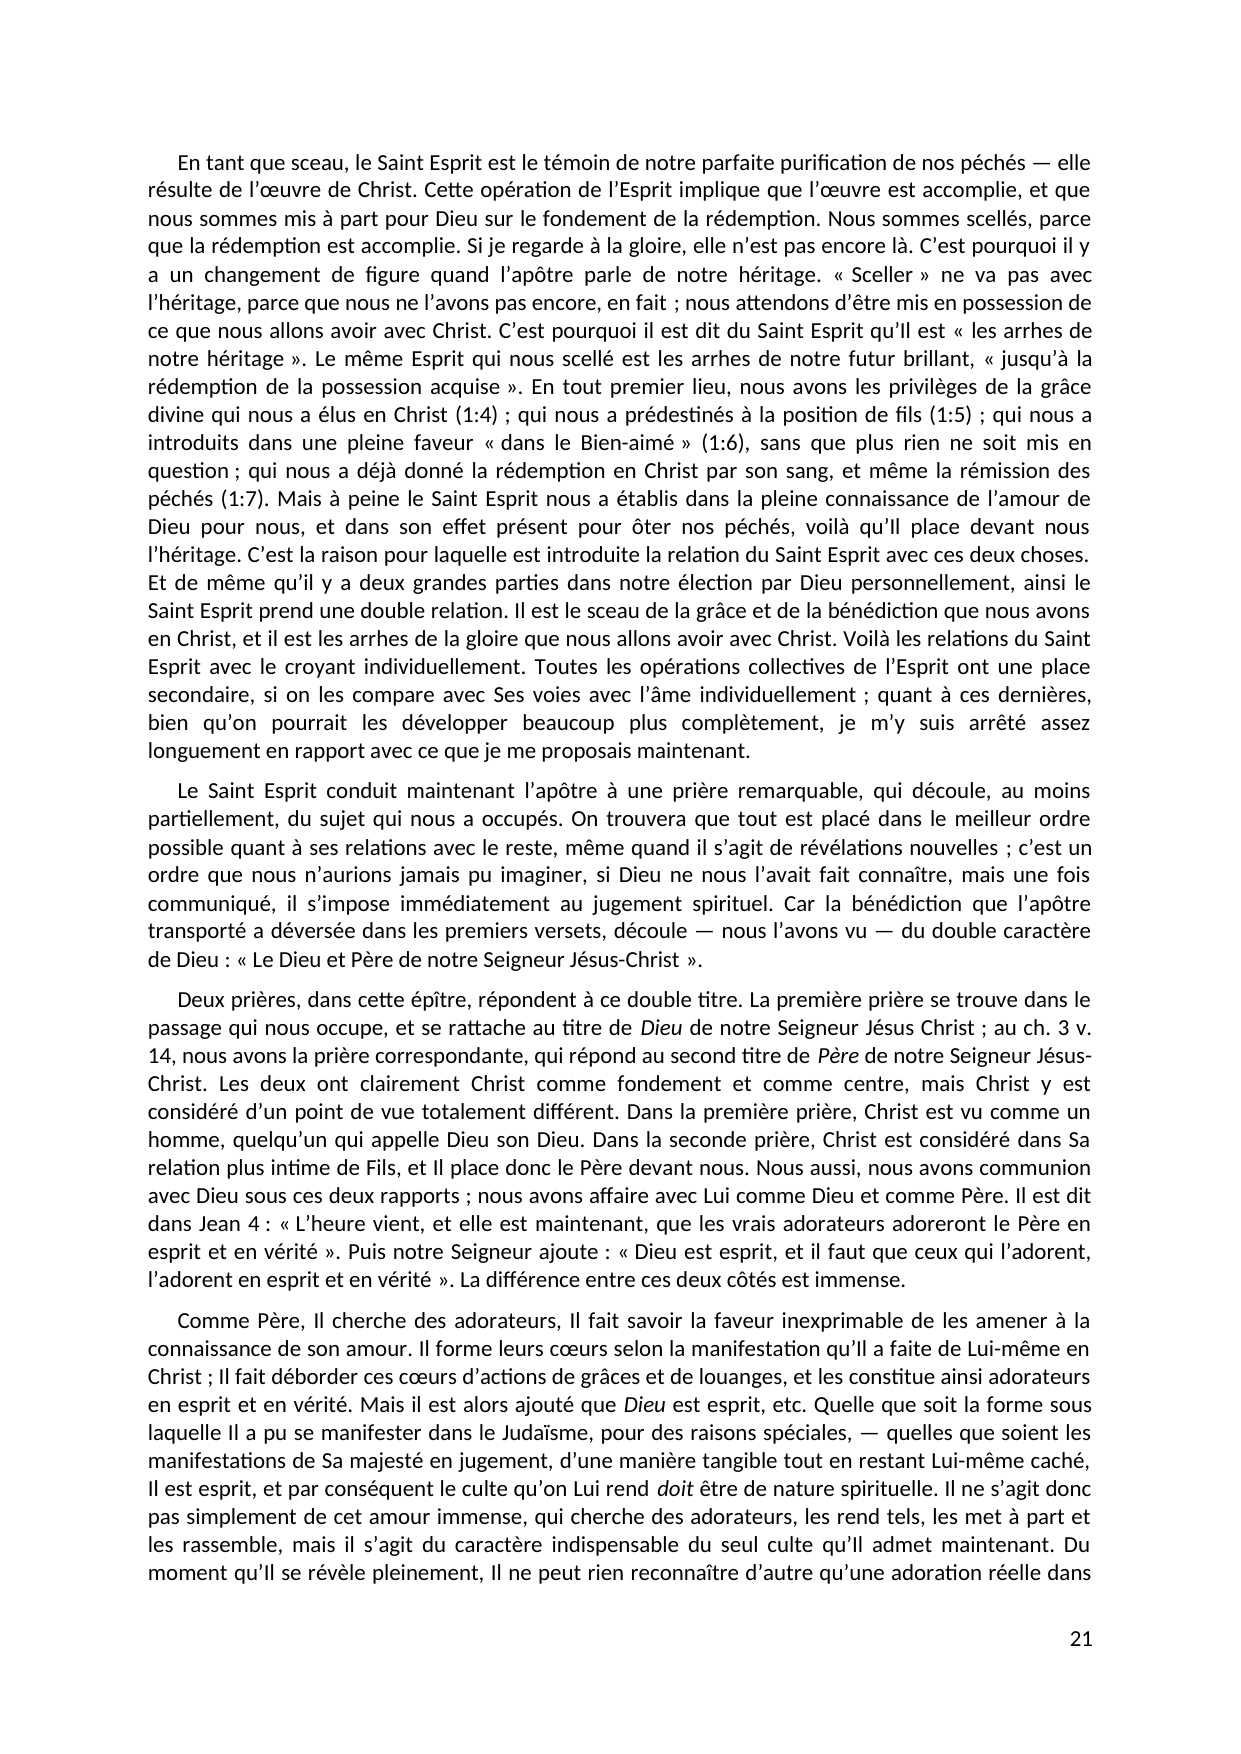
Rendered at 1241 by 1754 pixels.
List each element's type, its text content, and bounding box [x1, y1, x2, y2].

text Deux prières, dans cette épître, répondent à ce double titre. La première prière se trouve dans le passage qui nous occupe, et se rattache au titre de Dieu de notre Seigneur Jésus Christ ; au ch. 3 v. 14, nous avons la prière correspondante, qui répond au second titre de Père de notre Seigneur Jésus-Christ. Les deux ont clairement Christ comme fondement et comme centre, mais Christ y est considéré d’un point de vue totalement différent. Dans la première prière, Christ est vu comme un homme, quelqu’un qui appelle Dieu son Dieu. Dans la seconde prière, Christ est considéré dans Sa relation plus intime de Fils, et Il place donc le Père devant nous. Nous aussi, nous avons communion avec Dieu sous ces deux rapports ; nous avons affaire avec Lui comme Dieu et comme Père. Il est dit dans Jean 4 : « L’heure vient, et elle est maintenant, que les vrais adorateurs adoreront le Père en esprit et en vérité ». Puis notre Seigneur ajoute : « Dieu est esprit, et il faut que ceux qui l’adorent, l’adorent en esprit et en vérité ». La différence entre ces deux côtés est immense. [148, 985, 1093, 1293]
text Le Saint Esprit conduit maintenant l’apôtre à une prière remarquable, qui découle, au moins partiellement, du sujet qui nous a occupés. On trouvera que tout est placé dans le meilleur ordre possible quant à ses relations avec le reste, même quand il s’agit de révélations nouvelles ; c’est un ordre que nous n’aurions jamais pu imaginer, si Dieu ne nous l’avait fait connaître, mais une fois communiqué, il s’impose immédiatement au jugement spirituel. Car la bénédiction que l’apôtre transporté a déversée dans les premiers versets, découle — nous l’avons vu — du double caractère de Dieu : « Le Dieu et Père de notre Seigneur Jésus-Christ ». [148, 777, 1093, 973]
text En tant que sceau, le Saint Esprit est le témoin de notre parfaite purification de nos péchés — elle résulte de l’œuvre de Christ. Cette opération de l’Esprit implique que l’œuvre est accomplie, et que nous sommes mis à part pour Dieu sur le fondement de la rédemption. Nous sommes scellés, parce que la rédemption est accomplie. Si je regarde à la gloire, elle n’est pas encore là. C’est pourquoi il y a un changement de figure quand l’apôtre parle de notre héritage. « Sceller » ne va pas avec l’héritage, parce que nous ne l’avons pas encore, en fait ; nous attendons d’être mis en possession de ce que nous allons avoir avec Christ. C’est pourquoi il est dit du Saint Esprit qu’Il est « les arrhes de notre héritage ». Le même Esprit qui nous scellé est les arrhes de notre futur brillant, « jusqu’à la rédemption de la possession acquise ». En tout premier lieu, nous avons les privilèges de la grâce divine qui nous a élus en Christ (1:4) ; qui nous a prédestinés à la position de fils (1:5) ; qui nous a introduits dans une pleine faveur « dans le Bien-aimé » (1:6), sans que plus rien ne soit mis en question ; qui nous a déjà donné la rédemption en Christ par son sang, et même la rémission des péchés (1:7). Mais à peine le Saint Esprit nous a établis dans la pleine connaissance de l’amour de Dieu pour nous, et dans son effet présent pour ôter nos péchés, voilà qu’Il place devant nous l’héritage. C’est la raison pour laquelle est introduite la relation du Saint Esprit avec ces deux choses. Et de même qu’il y a deux grandes parties dans notre élection par Dieu personnellement, ainsi le Saint Esprit prend une double relation. Il est le sceau de la grâce et de la bénédiction que nous avons en Christ, et il est les arrhes de la gloire que nous allons avoir avec Christ. Voilà les relations du Saint Esprit avec le croyant individuellement. Toutes les opérations collectives de l’Esprit ont une place secondaire, si on les compare avec Ses voies avec l’âme individuellement ; quant à ces dernières, bien qu’on pourrait les développer beaucoup plus complètement, je m’y suis arrêté assez longuement en rapport avec ce que je me proposais maintenant. [148, 148, 1093, 764]
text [148, 1306, 1093, 1586]
